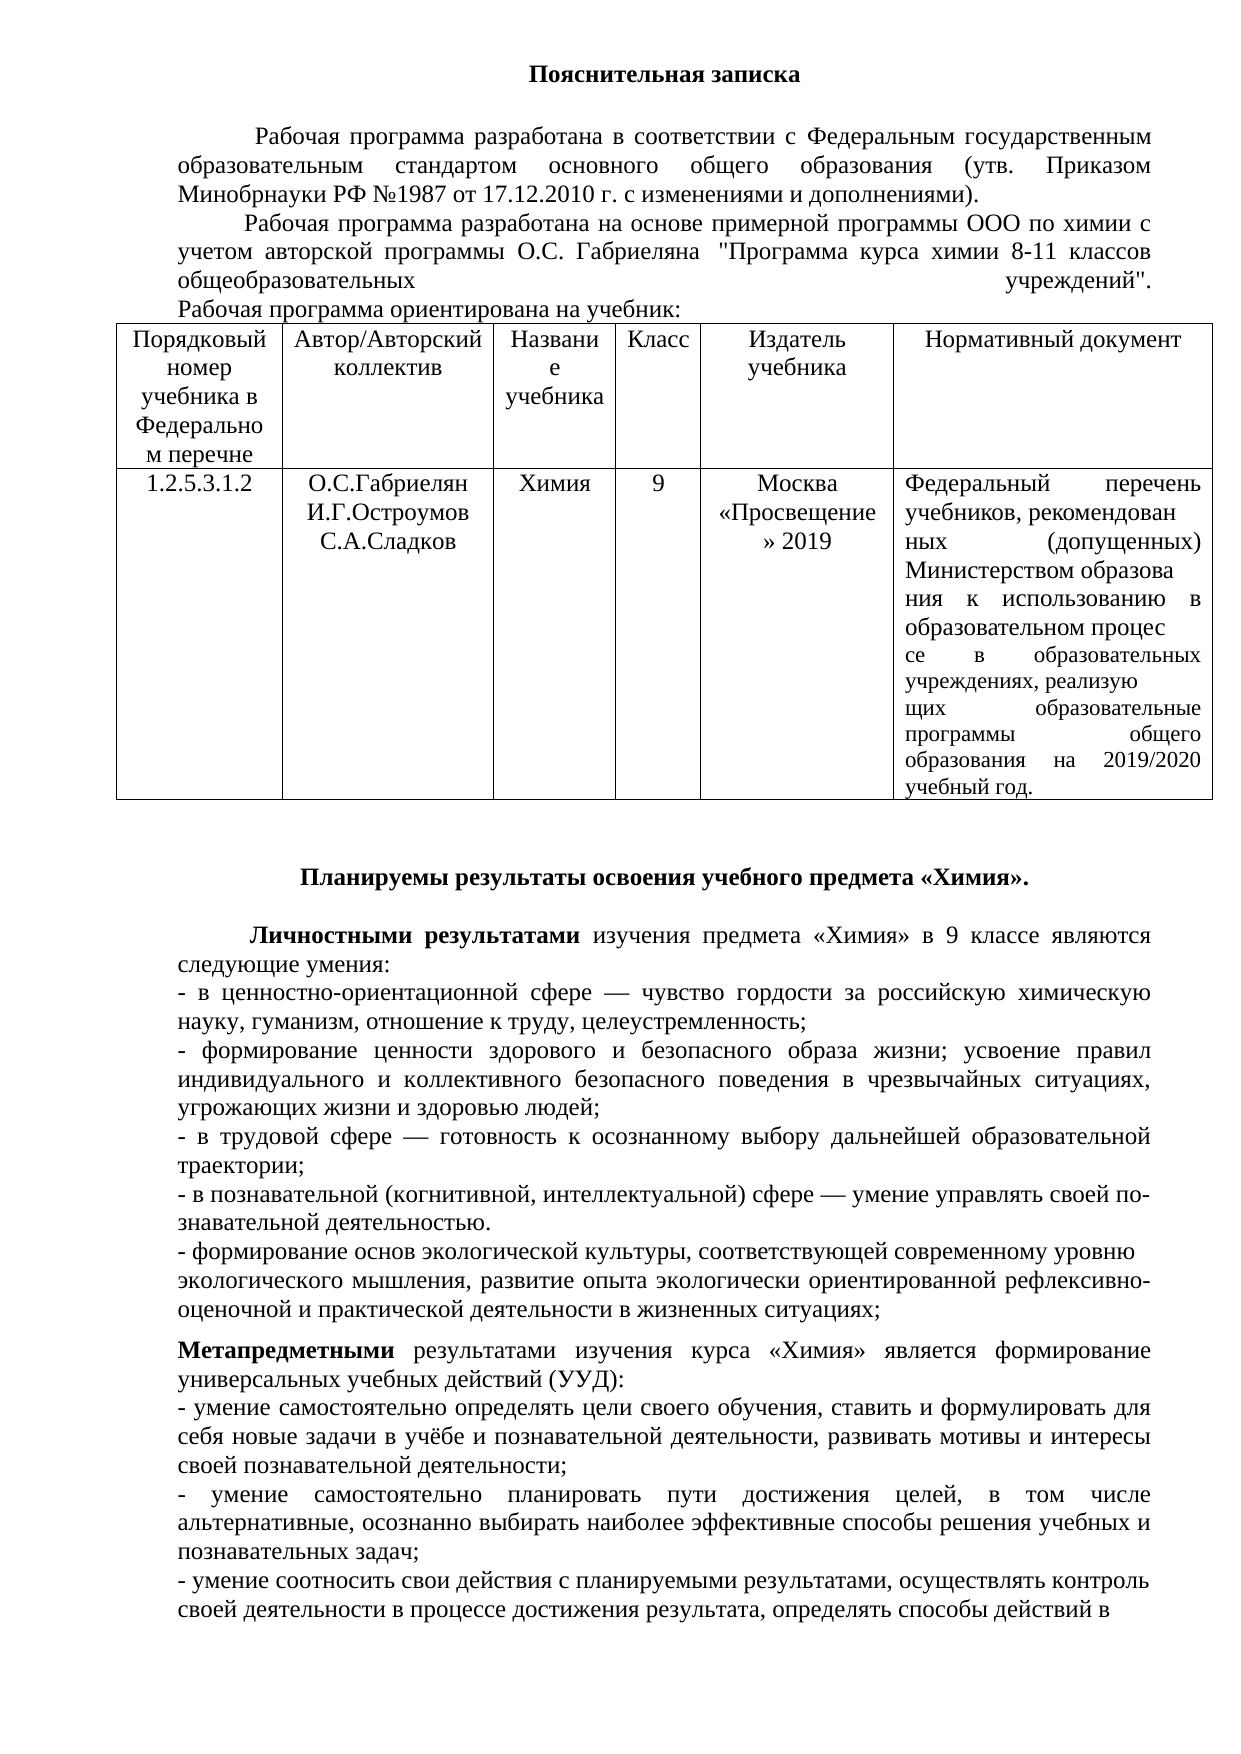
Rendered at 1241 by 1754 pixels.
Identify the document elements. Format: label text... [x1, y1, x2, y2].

table_header Класс [616, 324, 700, 467]
text - умение самостоятельно определять цели своего обучения, ставить и формулировать для себя новые задачи в учёбе и познавательной деятельности, развивать мотивы и интересы своей познавательной деятельности; [177, 1392, 1152, 1479]
table_cell 9 [616, 469, 700, 799]
table_header Порядковый номер учебника в Федеральном перечне [117, 324, 282, 467]
text - умение соотносить свои действия с планируемыми результатами, осуществлять контроль [177, 1565, 1152, 1594]
text Планируемы результаты освоения учебного предмета «Химия». [177, 862, 1152, 891]
table_header Издатель учебника [701, 324, 893, 467]
table_cell 1.2.5.3.1.2 [117, 469, 282, 799]
text - формирование ценности здорового и безопасного образа жизни; усвоение правил индивидуального и коллективного безопасного поведения в чрезвычайных ситуациях, угрожающих жизни и здоровью людей; [177, 1035, 1152, 1121]
table_header Нормативный документ [894, 324, 1212, 467]
table_cell Химия [494, 469, 615, 799]
table_cell Федеральный перечень учебников, рекомендован ных (допущенных) Министерством образова ния к использованию в образовательном процес се в образовательных учреждениях, реализую щих образовательные программы общего образования на 2019/2020 учебный год. [894, 469, 1212, 799]
table_header Автор/Авторский коллектив [283, 324, 493, 467]
text - в познавательной (когнитивной, интеллектуальной) сфере — умение управлять своей по-знавательной деятельностью. [177, 1179, 1152, 1236]
text Рабочая программа разработана в соответствии с Федеральным государственным образовательным стандартом основного общего образования (утв. Приказом Минобрнауки РФ №1987 от 17.12.2010 г. с изменениями и дополнениями). [177, 121, 1152, 208]
table_cell О.С.Габриелян И.Г.Остроумов С.А.Сладков [283, 469, 493, 799]
text - в ценностно-ориентационной сфере — чувство гордости за российскую химическую науку, гуманизм, отношение к труду, целеустремленность; [177, 977, 1152, 1035]
text - умение самостоятельно планировать пути достижения целей, в том числе альтернативные, осознанно выбирать наиболее эффективные способы решения учебных и познавательных задач; [177, 1479, 1152, 1565]
text экологического мышления, развитие опыта экологически ориентированной рефлексивно-оценочной и практической деятельности в жизненных ситуациях; [177, 1265, 1152, 1322]
table_header Название учебника [494, 324, 615, 467]
text - в трудовой сфере — готовность к осознанному выбору дальнейшей образовательной траектории; [177, 1121, 1152, 1179]
text Пояснительная записка [177, 59, 1152, 88]
text Метапредметными результатами изучения курса «Химия» является формирование универсальных учебных действий (УУД): [177, 1335, 1152, 1392]
text своей деятельности в процессе достижения результата, определять способы действий в [177, 1594, 1152, 1622]
text Рабочая программа разработана на основе примерной программы ООО по химии с учетом авторской программы О.С. Габриеляна "Программа курса химии 8-11 классов общеобразовательных учреждений". Рабочая программа ориентирована на учебник: [177, 208, 1152, 323]
text Личностными результатами изучения предмета «Химия» в 9 классе являются следующие умения: [177, 920, 1152, 977]
table_cell Москва «Просвещение» 2019 [701, 469, 893, 799]
text - формирование основ экологической культуры, соответствующей современному уровню [177, 1236, 1152, 1265]
